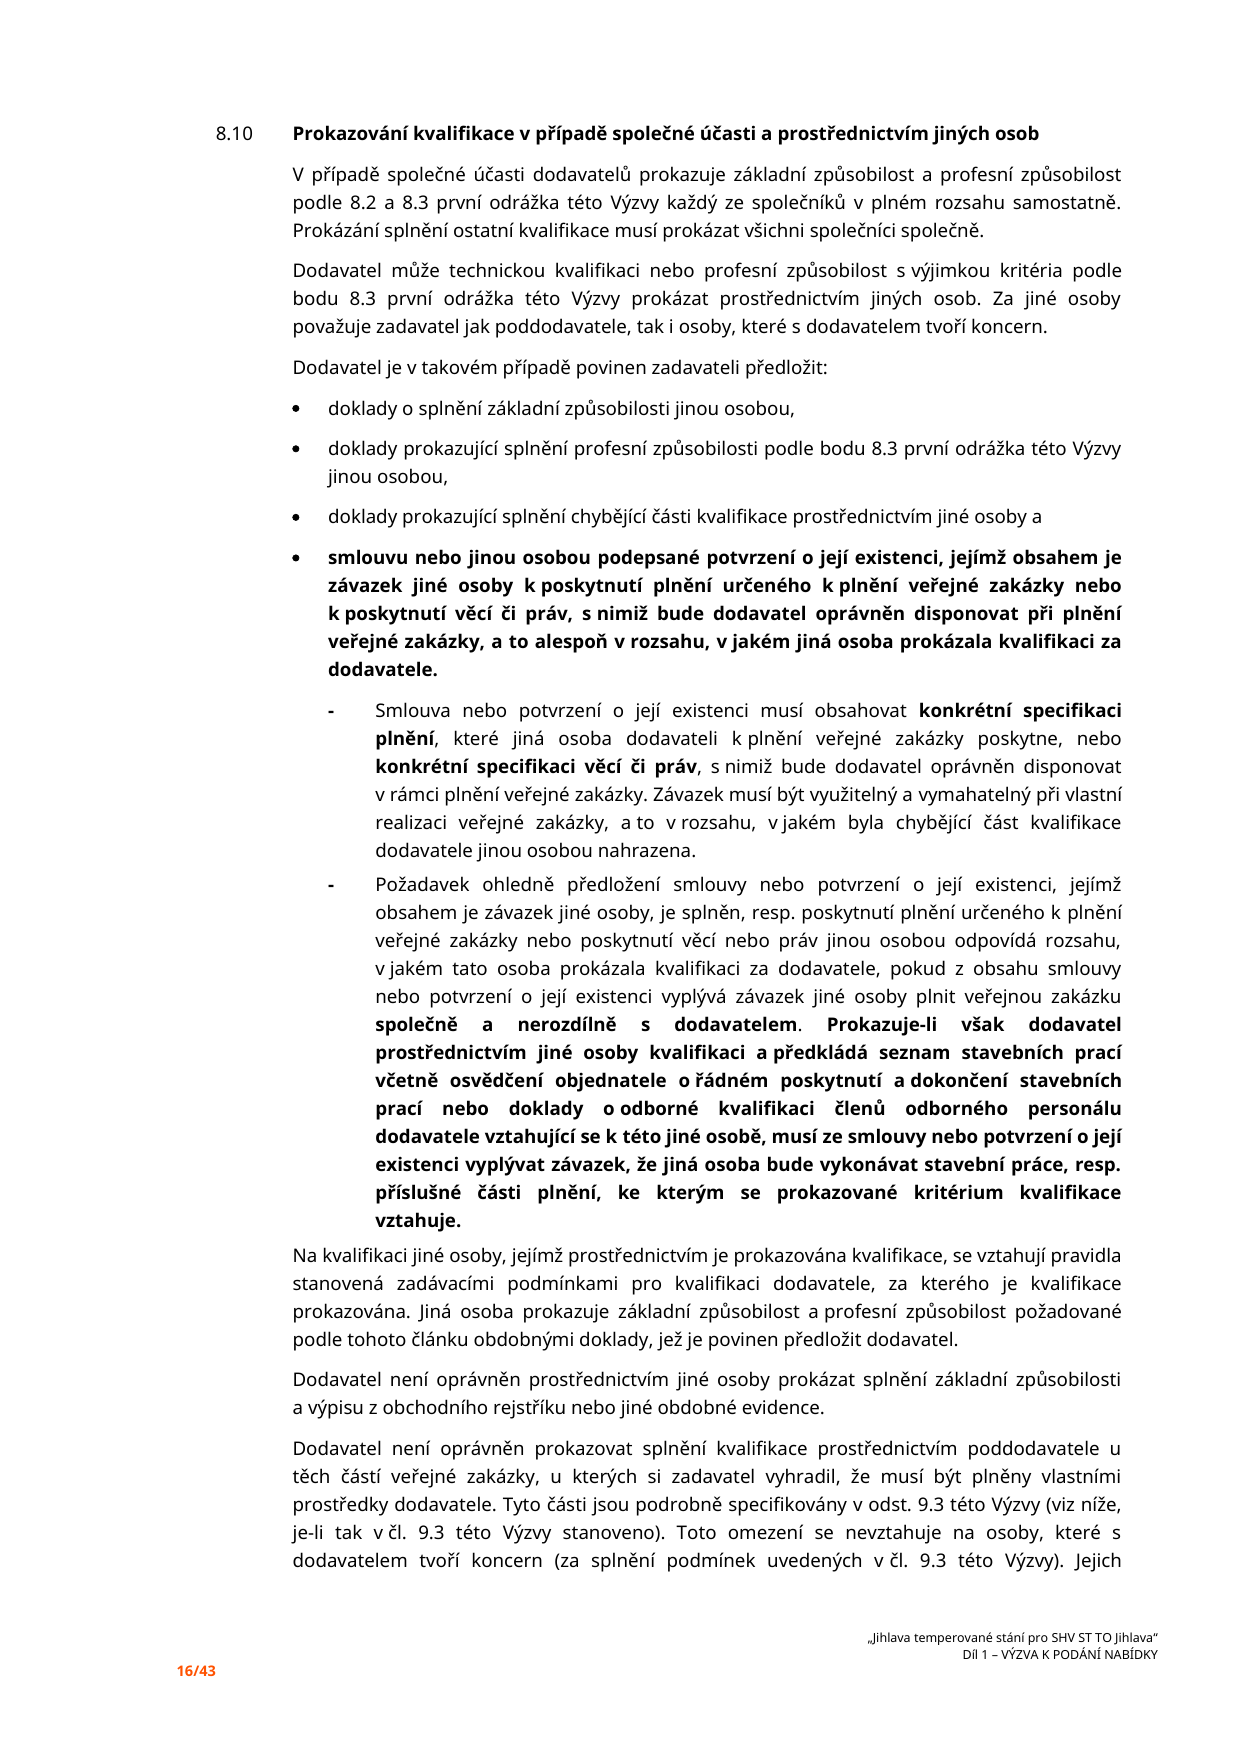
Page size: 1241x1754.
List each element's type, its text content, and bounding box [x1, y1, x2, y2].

text V případě společné účasti dodavatelů prokazuje základní způsobilost a profesní způsobilost podle 8.2 a 8.3 první odrážka této Výzvy každý ze společníků v plném rozsahu samostatně. Prokázání splnění ostatní kvalifikace musí prokázat všichni společníci společně. [292, 161, 1122, 243]
text doklady prokazující splnění profesní způsobilosti podle bodu 8.3 první odrážka této Výzvy jinou osobou, [292, 435, 1122, 489]
text Na kvalifikaci jiné osoby, jejímž prostřednictvím je prokazována kvalifikace, se vztahují pravidla stanovená zadávacími podmínkami pro kvalifikaci dodavatele, za kterého je kvalifikace prokazována. Jiná osoba prokazuje základní způsobilost a profesní způsobilost požadované podle tohoto článku obdobnými doklady, jež je povinen předložit dodavatel. [292, 1242, 1122, 1351]
text doklady o splnění základní způsobilosti jinou osobou, [292, 395, 1122, 420]
text Dodavatel je v takovém případě povinen zadavateli předložit: [292, 354, 1122, 380]
text Smlouva nebo potvrzení o její existenci musí obsahovat konkrétní specifikaci plnění, které jiná osoba dodavateli k plnění veřejné zakázky poskytne, nebo konkrétní specifikaci věcí či práv, s nimiž bude dodavatel oprávněn disponovat v rámci plnění veřejné zakázky. Závazek musí být využitelný a vymahatelný při vlastní realizaci veřejné zakázky, a to v rozsahu, v jakém byla chybějící část kvalifikace dodavatele jinou osobou nahrazena. [328, 697, 1122, 863]
text smlouvu nebo jinou osobou podepsané potvrzení o její existenci, jejímž obsahem je závazek jiné osoby k poskytnutí plnění určeného k plnění veřejné zakázky nebo k poskytnutí věcí či práv, s nimiž bude dodavatel oprávněn disponovat při plnění veřejné zakázky, a to alespoň v rozsahu, v jakém jiná osoba prokázala kvalifikaci za dodavatele. [292, 544, 1122, 682]
text Požadavek ohledně předložení smlouvy nebo potvrzení o její existenci, jejímž obsahem je závazek jiné osoby, je splněn, resp. poskytnutí plnění určeného k plnění veřejné zakázky nebo poskytnutí věcí nebo práv jinou osobou odpovídá rozsahu, v jakém tato osoba prokázala kvalifikaci za dodavatele, pokud z obsahu smlouvy nebo potvrzení o její existenci vyplývá závazek jiné osoby plnit veřejnou zakázku společně a nerozdílně s dodavatelem. Prokazuje-li však dodavatel prostřednictvím jiné osoby kvalifikaci a předkládá seznam stavebních prací včetně osvědčení objednatele o řádném poskytnutí a dokončení stavebních prací nebo doklady o odborné kvalifikaci členů odborného personálu dodavatele vztahující se k této jiné osobě, musí ze smlouvy nebo potvrzení o její existenci vyplývat závazek, že jiná osoba bude vykonávat stavební práce, resp. příslušné části plnění, ke kterým se prokazované kritérium kvalifikace vztahuje. [328, 871, 1122, 1233]
text doklady prokazující splnění chybějící části kvalifikace prostřednictvím jiné osoby a [292, 504, 1122, 529]
text Dodavatel může technickou kvalifikaci nebo profesní způsobilost s výjimkou kritéria podle bodu 8.3 první odrážka této Výzvy prokázat prostřednictvím jiných osob. Za jiné osoby považuje zadavatel jak poddodavatele, tak i osoby, které s dodavatelem tvoří koncern. [292, 258, 1122, 339]
text Prokazování kvalifikace v případě společné účasti a prostřednictvím jiných osob [216, 121, 1122, 146]
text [292, 1435, 1122, 1573]
text Dodavatel není oprávněn prostřednictvím jiné osoby prokázat splnění základní způsobilosti a výpisu z obchodního rejstříku nebo jiné obdobné evidence. [292, 1366, 1122, 1420]
